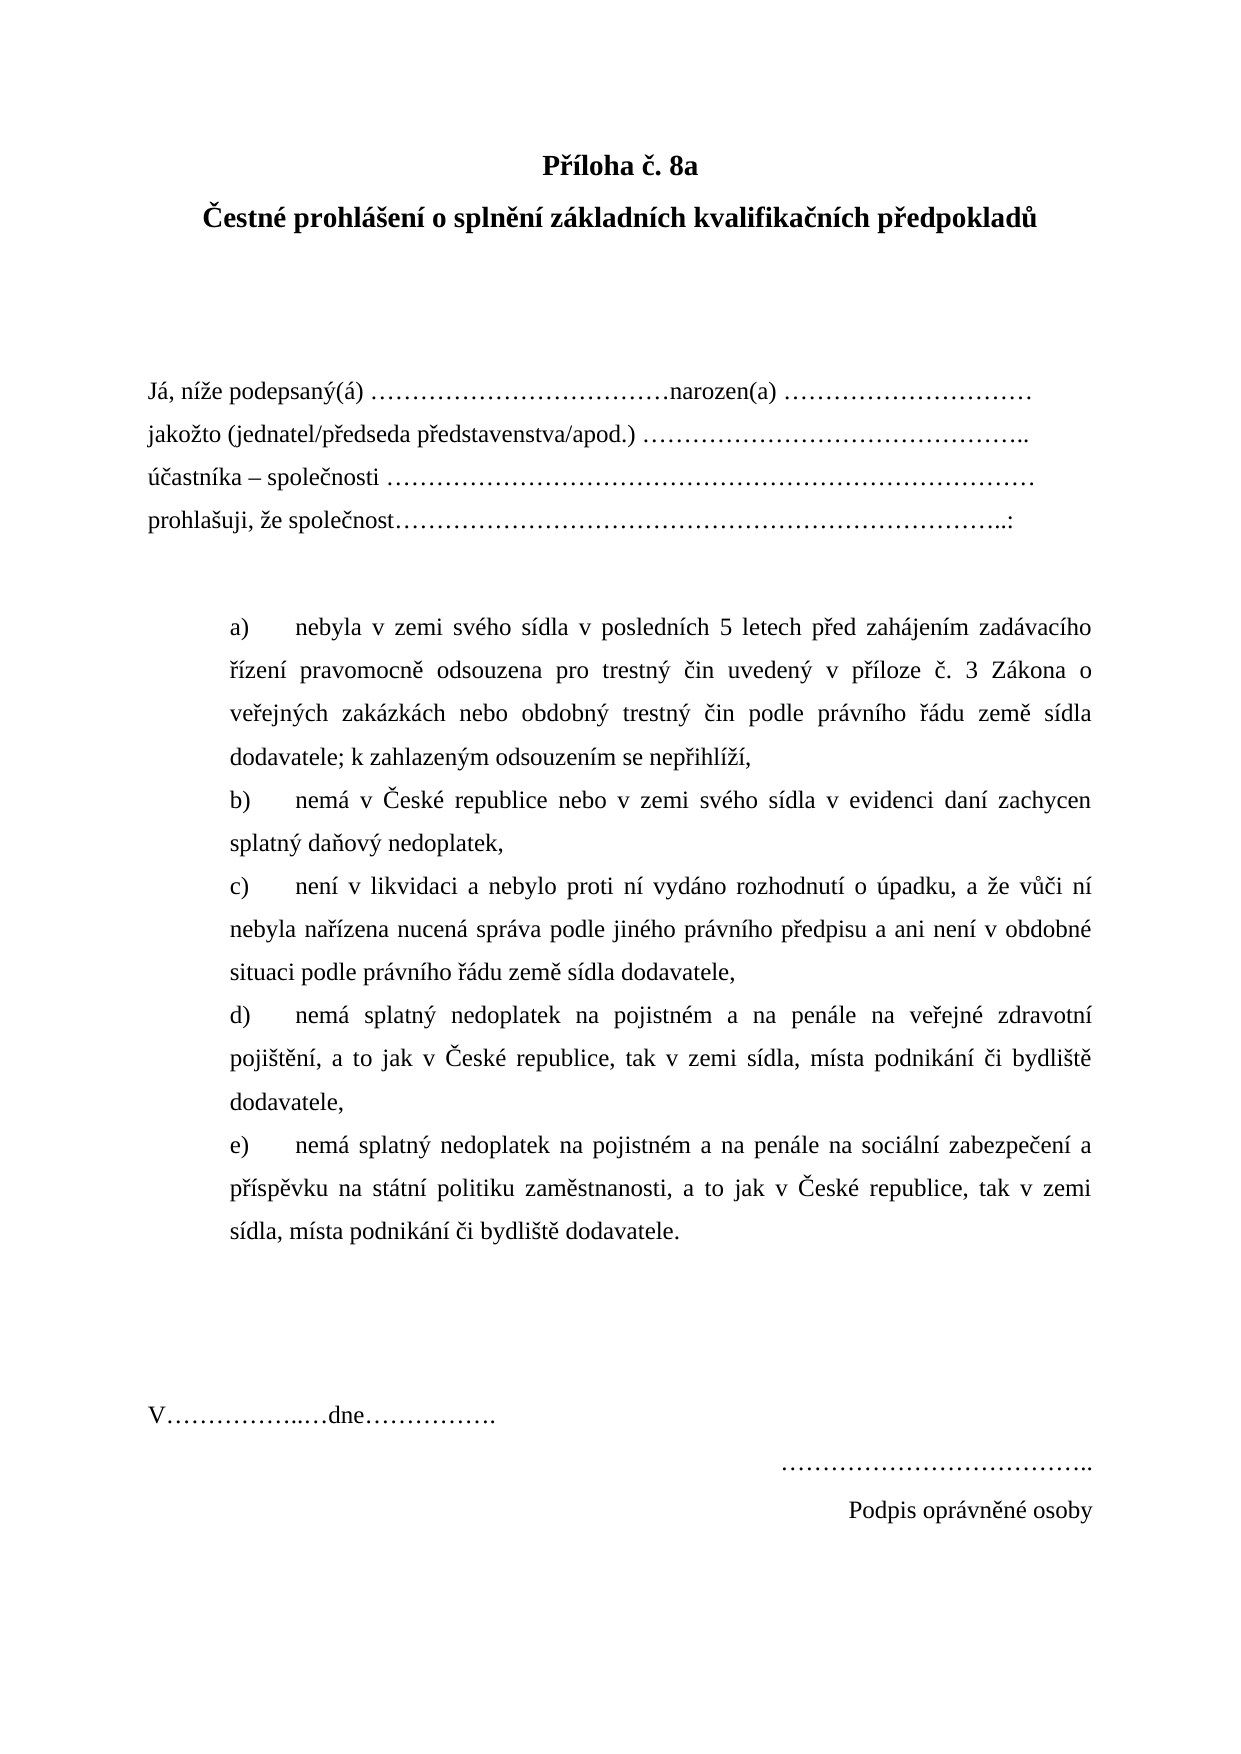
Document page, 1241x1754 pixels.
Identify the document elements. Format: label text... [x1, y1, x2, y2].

text d) nemá splatný nedoplatek na pojistném a na penále na veřejné zdravotní pojištění, a to jak v České republice, tak v zemi sídla, místa podnikání či bydliště dodavatele, [229, 1000, 1093, 1115]
text e) nemá splatný nedoplatek na pojistném a na penále na sociální zabezpečení a příspěvku na státní politiku zaměstnanosti, a to jak v České republice, tak v zemi sídla, místa podnikání či bydliště dodavatele. [229, 1130, 1093, 1245]
text b) nemá v České republice nebo v zemi svého sídla v evidenci daní zachycen splatný daňový nedoplatek, [229, 785, 1093, 857]
text Čestné prohlášení o splnění základních kvalifikačních předpokladů [148, 200, 1093, 234]
text Podpis oprávněné osoby [148, 1495, 1093, 1524]
text ……………………………….. [148, 1447, 1093, 1476]
text V……………..…dne……………. [148, 1400, 1093, 1428]
text a) nebyla v zemi svého sídla v posledních 5 letech před zahájením zadávacího řízení pravomocně odsouzena pro trestný čin uvedený v příloze č. 3 Zákona o veřejných zakázkách nebo obdobný trestný čin podle právního řádu země sídla dodavatele; k zahlazeným odsouzením se nepřihlíží, [229, 612, 1093, 770]
text c) není v likvidaci a nebylo proti ní vydáno rozhodnutí o úpadku, a že vůči ní nebyla nařízena nucená správa podle jiného právního předpisu a ani není v obdobné situaci podle právního řádu země sídla dodavatele, [229, 871, 1093, 986]
text Příloha č. 8a [148, 148, 1093, 181]
text Já, níže podepsaný(á) ………………………………narozen(a) ………………………… jakožto (jednatel/předseda představenstva/apod.) ……………………………………….. účastníka – společnosti …………………………………………………………………… prohlašuji, že společnost………………………………………………………………..: [148, 376, 1093, 534]
